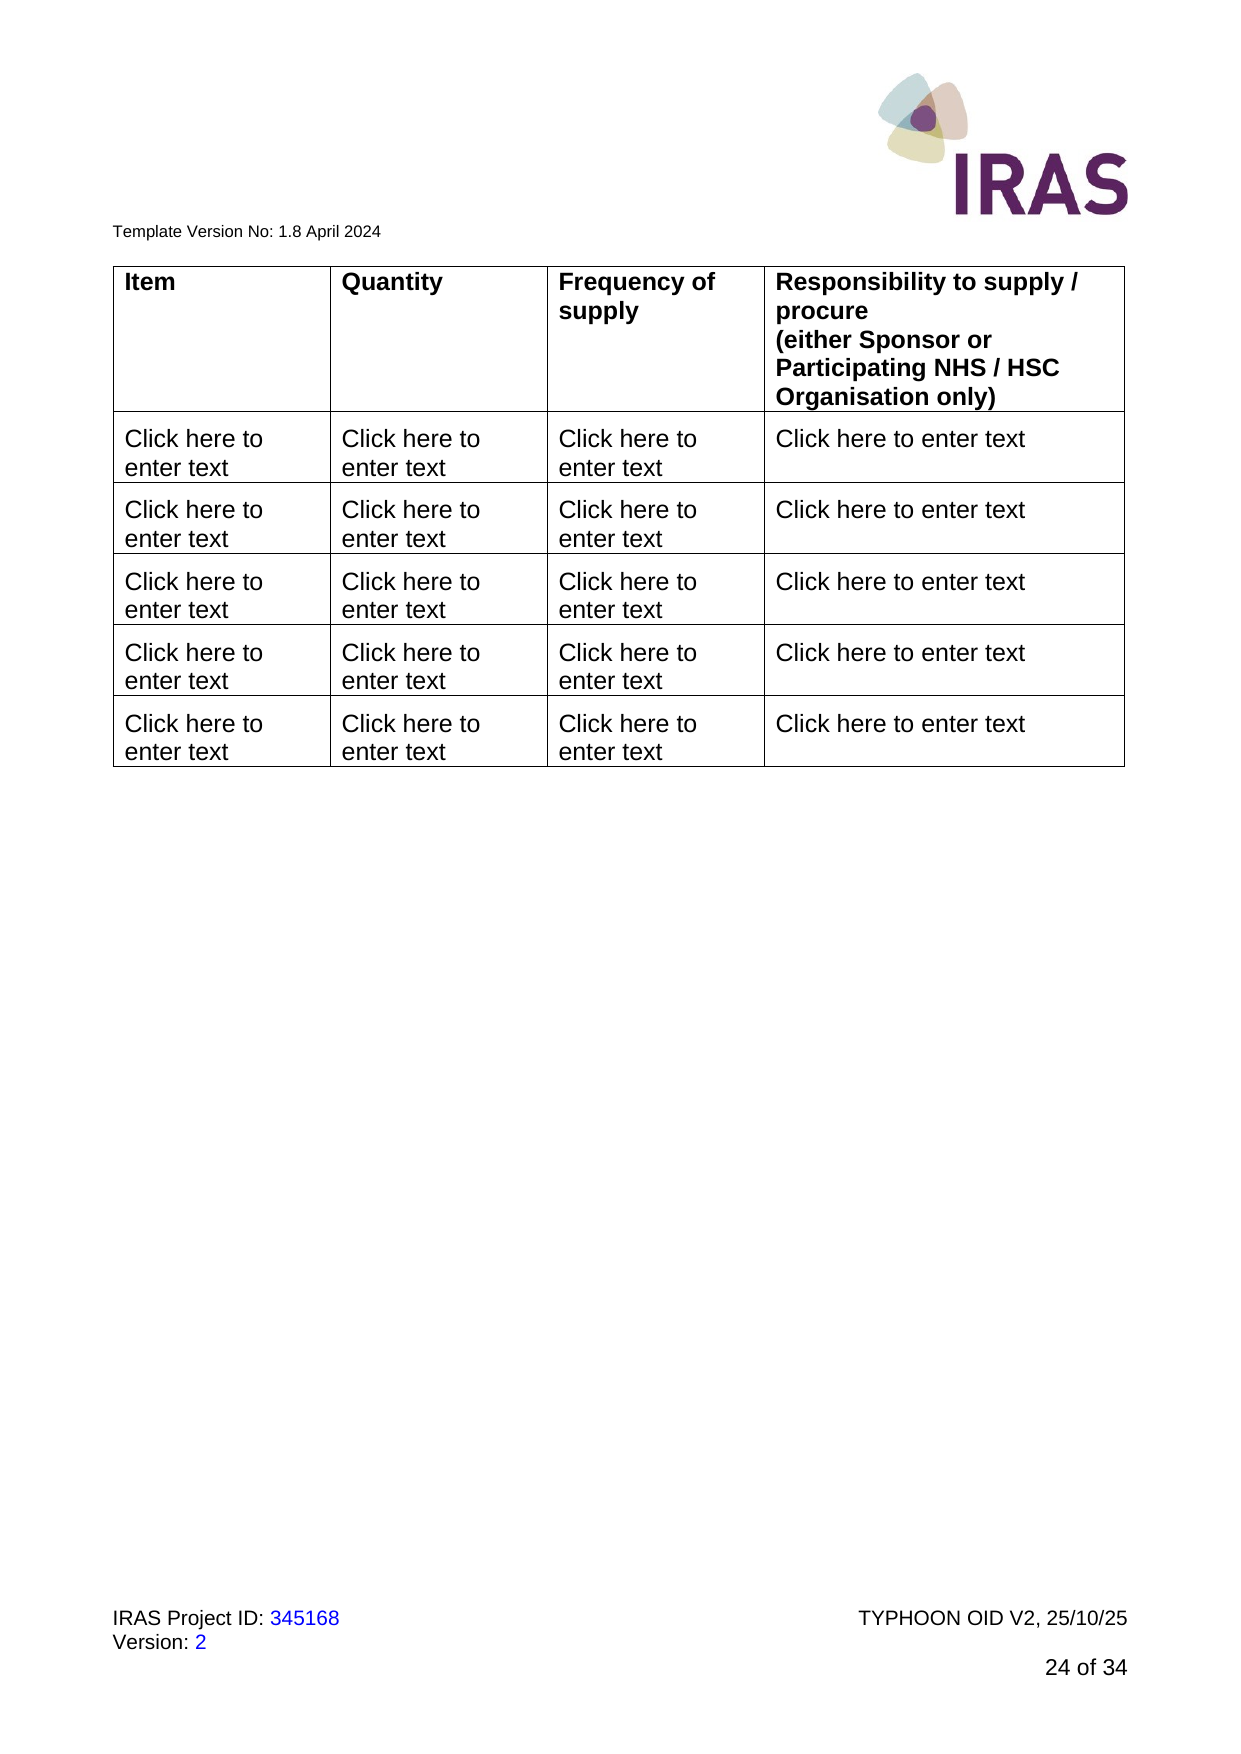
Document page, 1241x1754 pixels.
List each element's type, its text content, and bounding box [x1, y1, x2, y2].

picture [878, 73, 1128, 222]
table_header Responsibility to supply / procure (either Sponsor or Participating NHS / HSC Organisation only) [765, 267, 1124, 411]
table_header Quantity [331, 267, 547, 411]
table_header Item [114, 267, 330, 411]
table_header Frequency of supply [548, 267, 764, 411]
